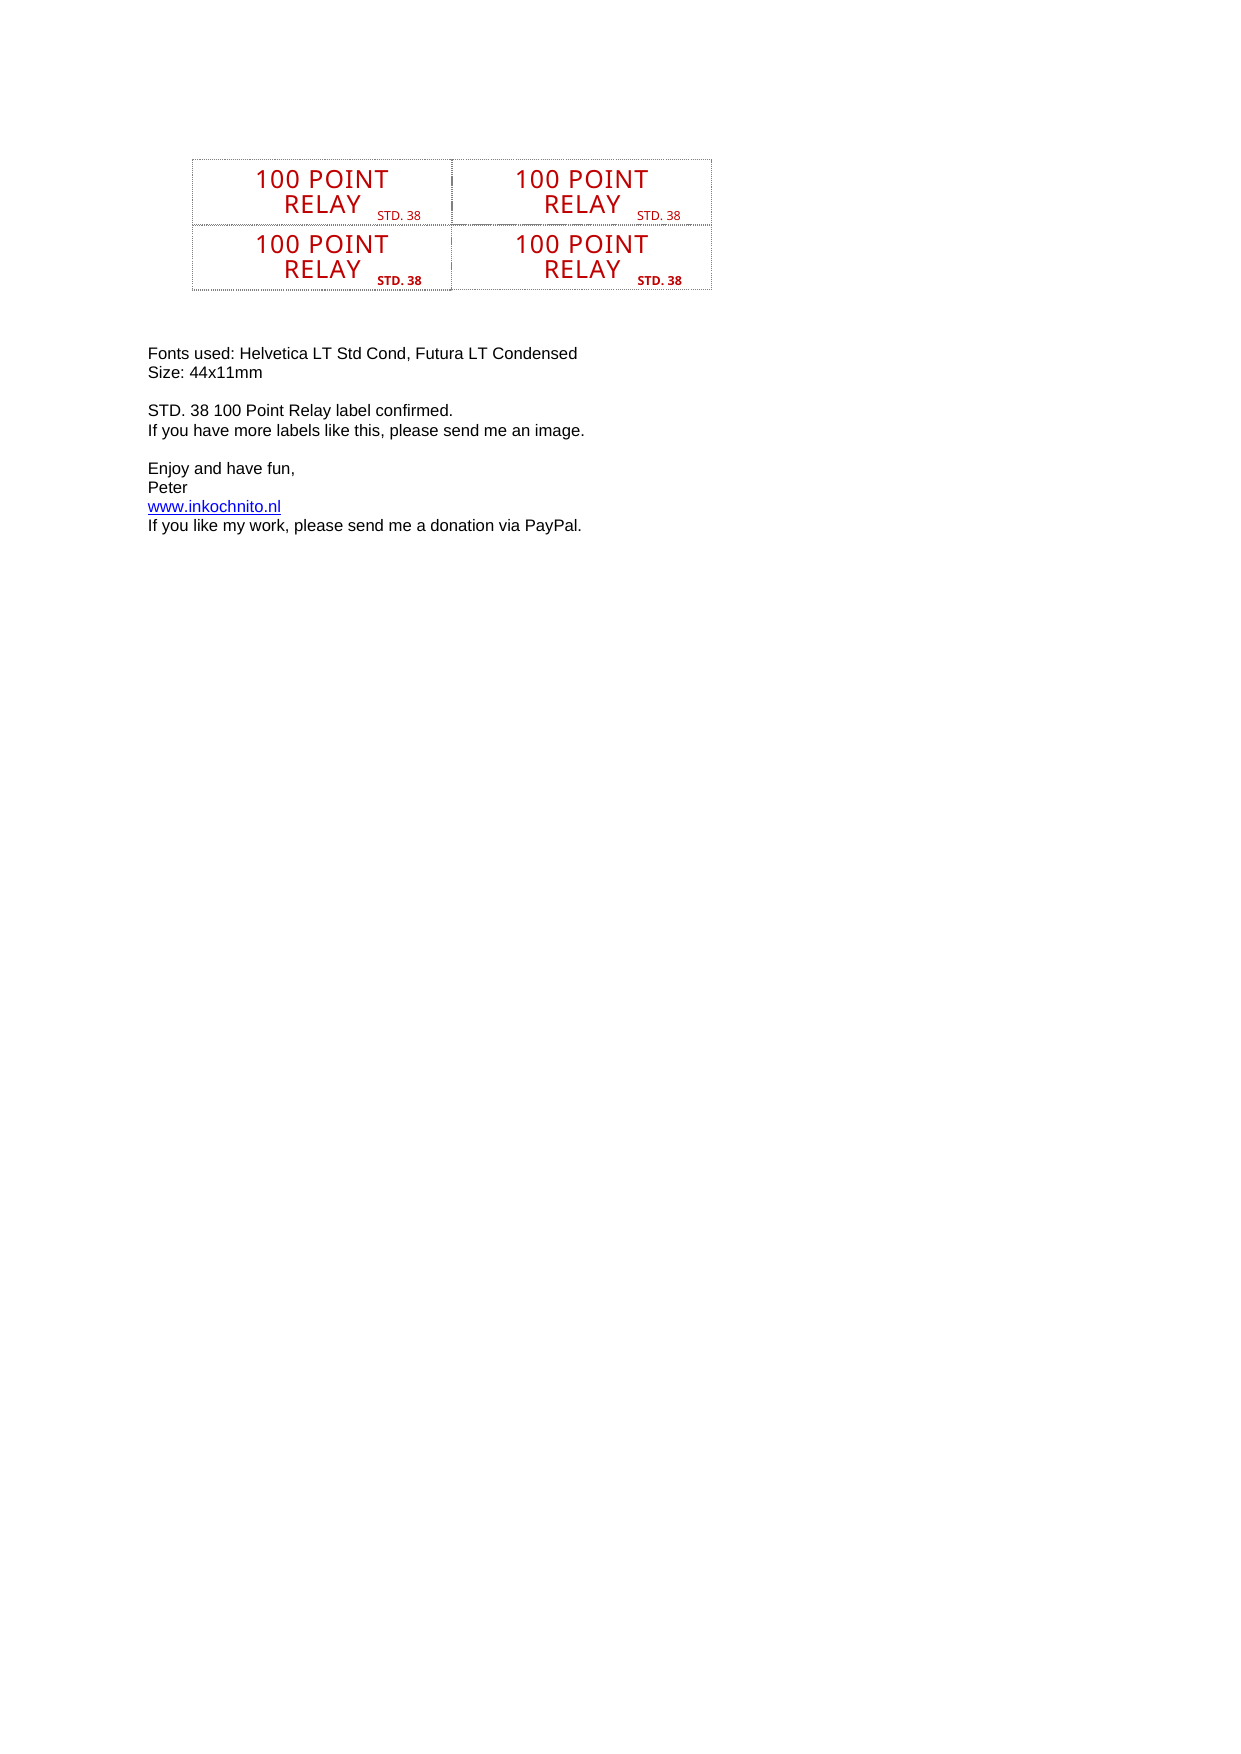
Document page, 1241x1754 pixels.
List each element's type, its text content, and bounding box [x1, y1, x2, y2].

text If you have more labels like this, please send me an image. [148, 420, 1093, 439]
text Peter [148, 478, 1093, 497]
text Enjoy and have fun, [148, 459, 1093, 478]
text Fonts used: Helvetica LT Std Cond, Futura LT Condensed [148, 344, 1093, 363]
text If you like my work, please send me a donation via PayPal. [148, 516, 1093, 535]
text Size: 44x11mm [148, 363, 1093, 382]
text STD. 38 100 Point Relay label confirmed. [148, 401, 1093, 420]
text www.inkochnito.nl [148, 497, 1093, 516]
